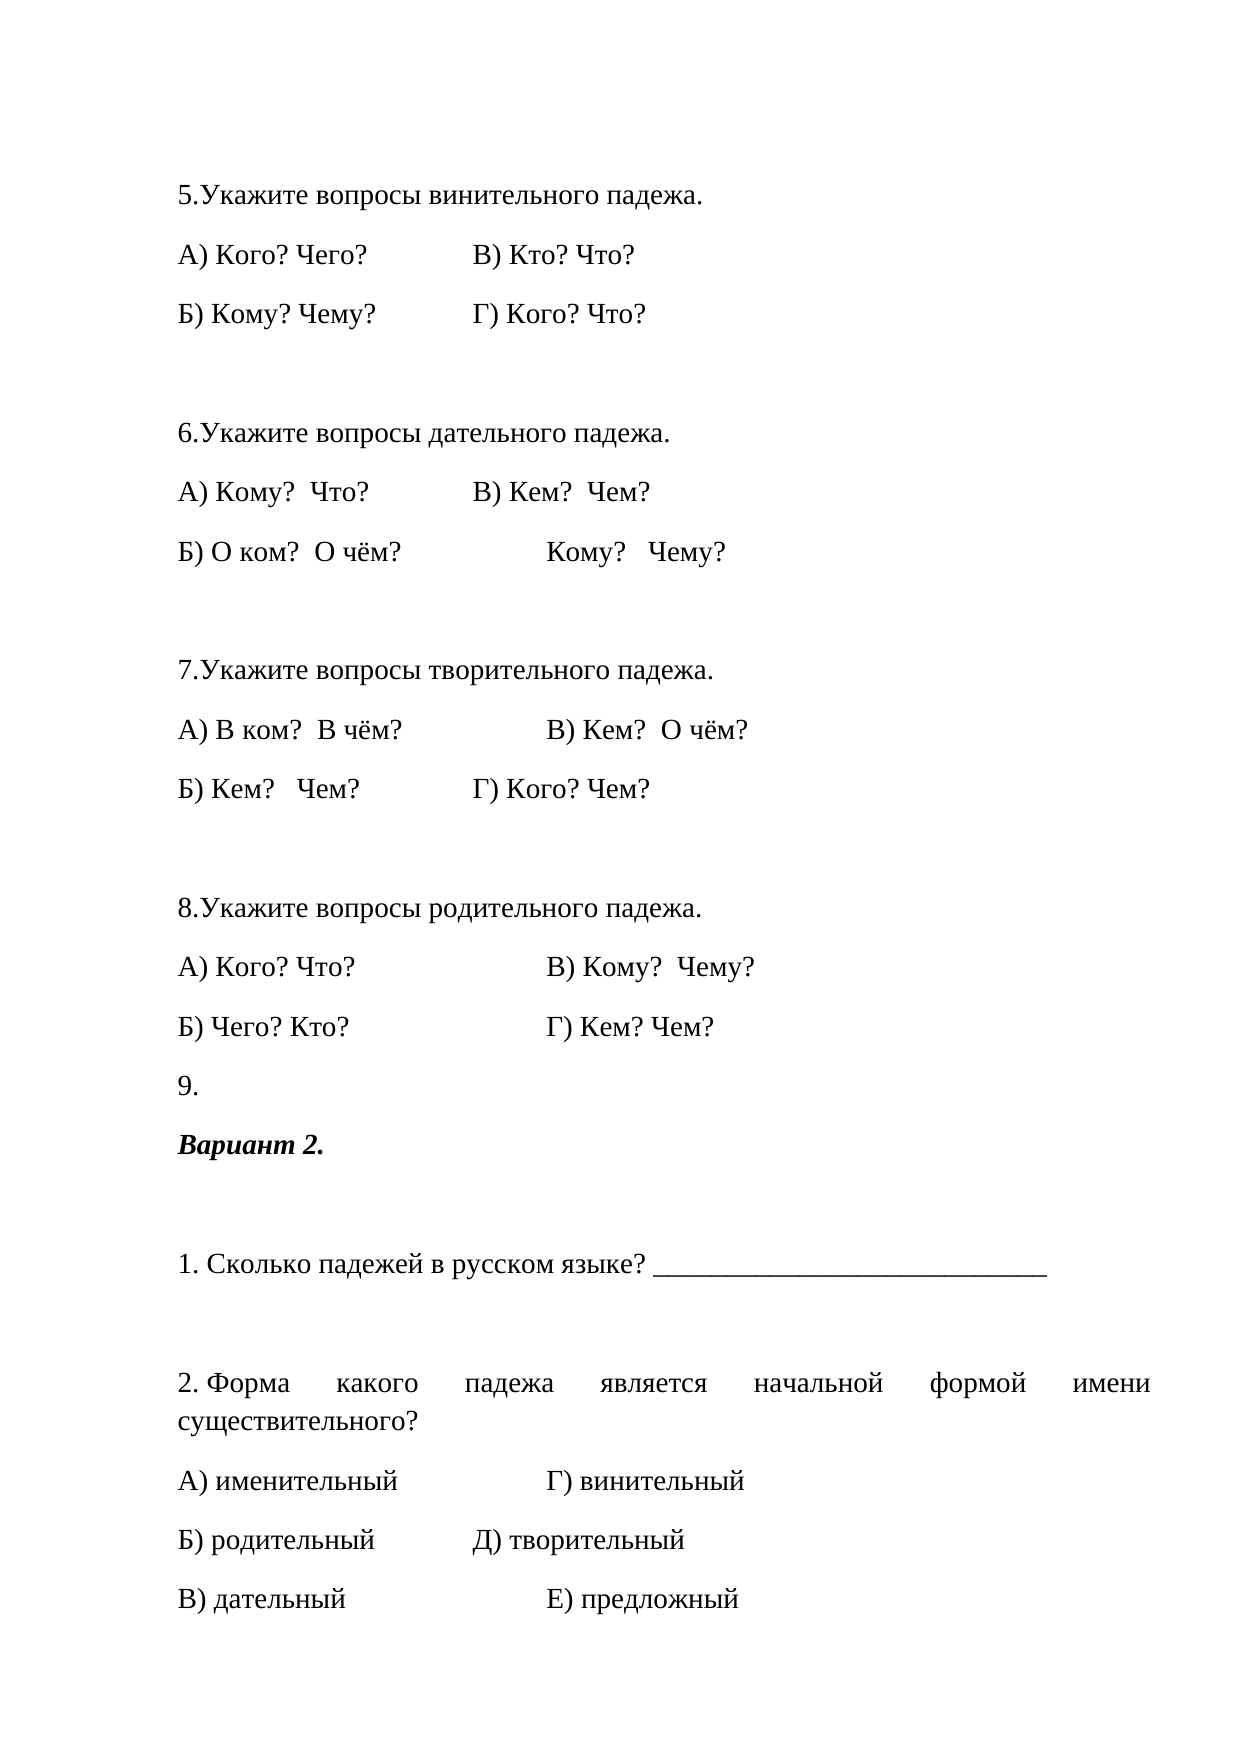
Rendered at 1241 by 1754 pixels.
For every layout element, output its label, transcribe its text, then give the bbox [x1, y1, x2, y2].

text 7.Укажите вопросы творительного падежа. [177, 652, 1152, 686]
text А) Кого? Чего? В) Кто? Что? [177, 237, 1152, 270]
text 5.Укажите вопросы винительного падежа. [177, 177, 1152, 211]
text Б) Кому? Чему? Г) Кого? Что? [177, 296, 1152, 330]
text 9. [177, 1068, 1152, 1102]
text Б) Кем? Чем? Г) Кого? Чем? [177, 771, 1152, 805]
text 6.Укажите вопросы дательного падежа. [177, 415, 1152, 448]
text Б) Чего? Кто? Г) Кем? Чем? [177, 1009, 1152, 1042]
text Б) О ком? О чём? Кому? Чему? [177, 534, 1152, 567]
text В) дательный Е) предложный [177, 1582, 1152, 1615]
text А) Кому? Что? В) Кем? Чем? [177, 474, 1152, 508]
text Вариант 2. [177, 1127, 1152, 1161]
text 8.Укажите вопросы родительного падежа. [177, 890, 1152, 923]
text Б) родительный Д) творительный [177, 1522, 1152, 1556]
text А) Кого? Что? В) Кому? Чему? [177, 949, 1152, 983]
text 1. Сколько падежей в русском языке? ___________________________ [177, 1246, 1152, 1280]
text А) именительный Г) винительный [177, 1463, 1152, 1496]
text А) В ком? В чём? В) Кем? О чём? [177, 712, 1152, 745]
text 2. Форма какого падежа является начальной формой имени существительного? [177, 1365, 1152, 1437]
